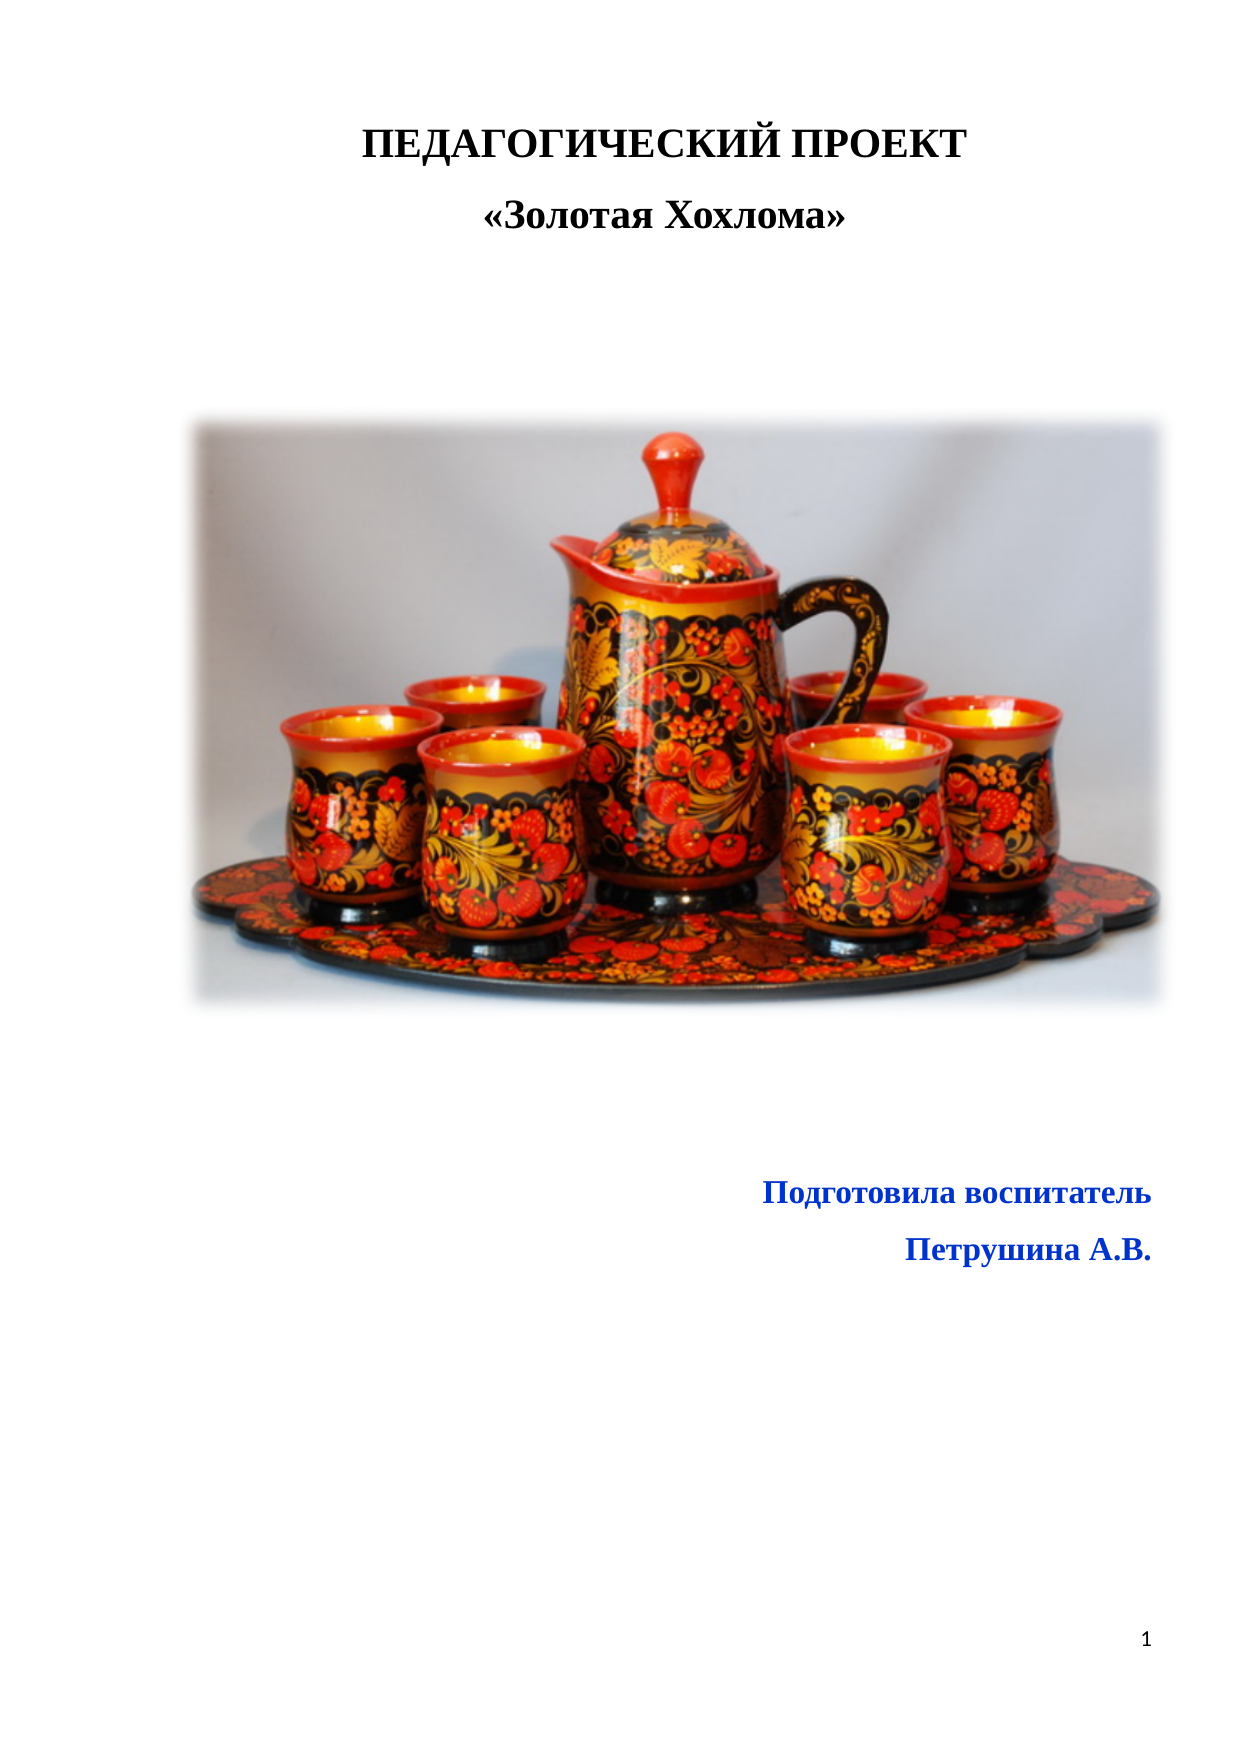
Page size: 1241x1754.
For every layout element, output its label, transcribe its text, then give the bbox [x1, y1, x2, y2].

text «Золотая Хохлома» [177, 190, 1152, 238]
text ПЕДАГОГИЧЕСКИЙ ПРОЕКТ [177, 118, 1152, 166]
picture [206, 434, 1149, 992]
text Петрушина А.В. [177, 1229, 1152, 1268]
text Подготовила воспитатель [177, 1172, 1152, 1210]
